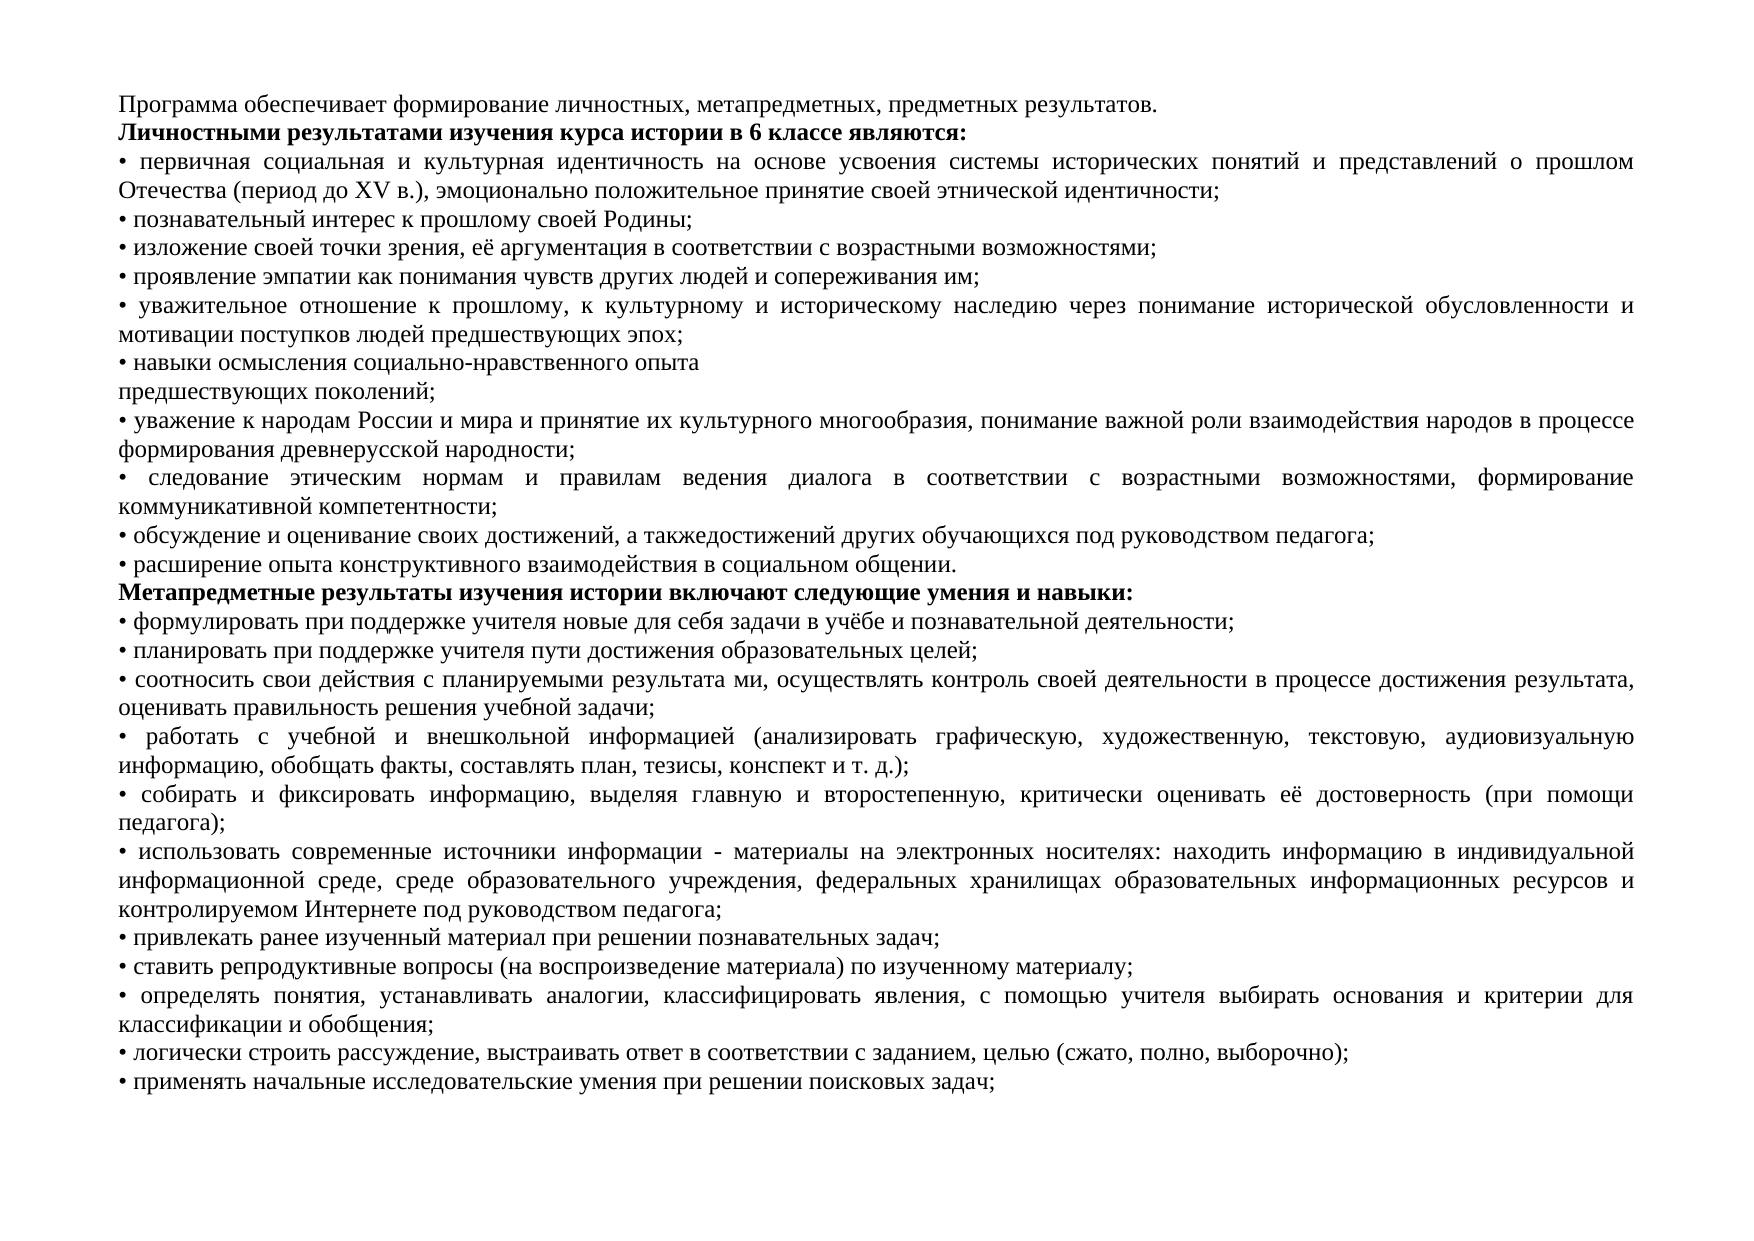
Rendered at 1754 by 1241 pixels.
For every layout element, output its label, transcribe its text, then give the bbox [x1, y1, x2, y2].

text • познавательный интерес к прошлому своей Родины; [118, 204, 1636, 232]
text • расширение опыта конструктивного взаимодействия в социальном общении. [118, 549, 1636, 577]
text • первичная социальная и культурная идентичность на основе усвоения системы исторических понятий и представлений о прошлом Отечества (период до XV в.), эмоционально положительное принятие своей этнической идентичности; [118, 146, 1636, 204]
text Личностными результатами изучения курса истории в 6 классе являются: [118, 117, 1636, 146]
text предшествующих поколений; [118, 376, 1636, 405]
text • собирать и фиксировать информацию, выделяя главную и второстепенную, критически оценивать её достоверность (при помощи педагога); [118, 779, 1636, 836]
text • обсуждение и оценивание своих достижений, а такжедостижений других обучающихся под руководством педагога; [118, 520, 1636, 549]
text • привлекать ранее изученный материал при решении познавательных задач; [118, 922, 1636, 951]
text • проявление эмпатии как понимания чувств других людей и сопереживания им; [118, 261, 1636, 290]
text • изложение своей точки зрения, её аргументация в соответствии с возрастными возможностями; [118, 232, 1636, 261]
text • следование этическим нормам и правилам ведения диалога в соответствии с возрастными возможностями, формирование коммуникативной компетентности; [118, 462, 1636, 520]
text • соотносить свои действия с планируемыми результата ми, осуществлять контроль своей деятельности в процессе достижения результата, оценивать правильность решения учебной задачи; [118, 664, 1636, 721]
text • работать с учебной и внешкольной информацией (анализировать графическую, художественную, текстовую, аудиовизуальную информацию, обобщать факты, составлять план, тезисы, конспект и т. д.); [118, 721, 1636, 779]
text • логически строить рассуждение, выстраивать ответ в соответствии с заданием, целью (сжато, полно, выборочно); [118, 1037, 1636, 1066]
text • навыки осмысления социально-нравственного опыта [118, 347, 1636, 376]
text • уважение к народам России и мира и принятие их культурного многообразия, понимание важной роли взаимодействия народов в процессе формирования древнерусской народности; [118, 405, 1636, 462]
text • уважительное отношение к прошлому, к культурному и историческому наследию через понимание исторической обусловленности и мотивации поступков людей предшествующих эпох; [118, 290, 1636, 347]
text • планировать при поддержке учителя пути достижения образовательных целей; [118, 635, 1636, 664]
text • определять понятия, устанавливать аналогии, классифицировать явления, с помощью учителя выбирать основания и критерии для классификации и обобщения; [118, 980, 1636, 1037]
text • ставить репродуктивные вопросы (на воспроизведение материала) по изученному материалу; [118, 951, 1636, 980]
text • использовать современные источники информации - материалы на электронных носителях: находить информацию в индивидуальной информационной среде, среде образовательного учреждения, федеральных хранилищах образовательных информационных ресурсов и контролируемом Интернете под руководством педагога; [118, 836, 1636, 922]
text Метапредметные результаты изучения истории включают следующие умения и навыки: [118, 577, 1636, 606]
text • формулировать при поддержке учителя новые для себя задачи в учёбе и познавательной деятельности; [118, 606, 1636, 635]
text • применять начальные исследовательские умения при решении поисковых задач; [118, 1066, 1636, 1095]
text Программа обеспечивает формирование личностных, метапредметных, предметных результатов. [118, 89, 1636, 117]
